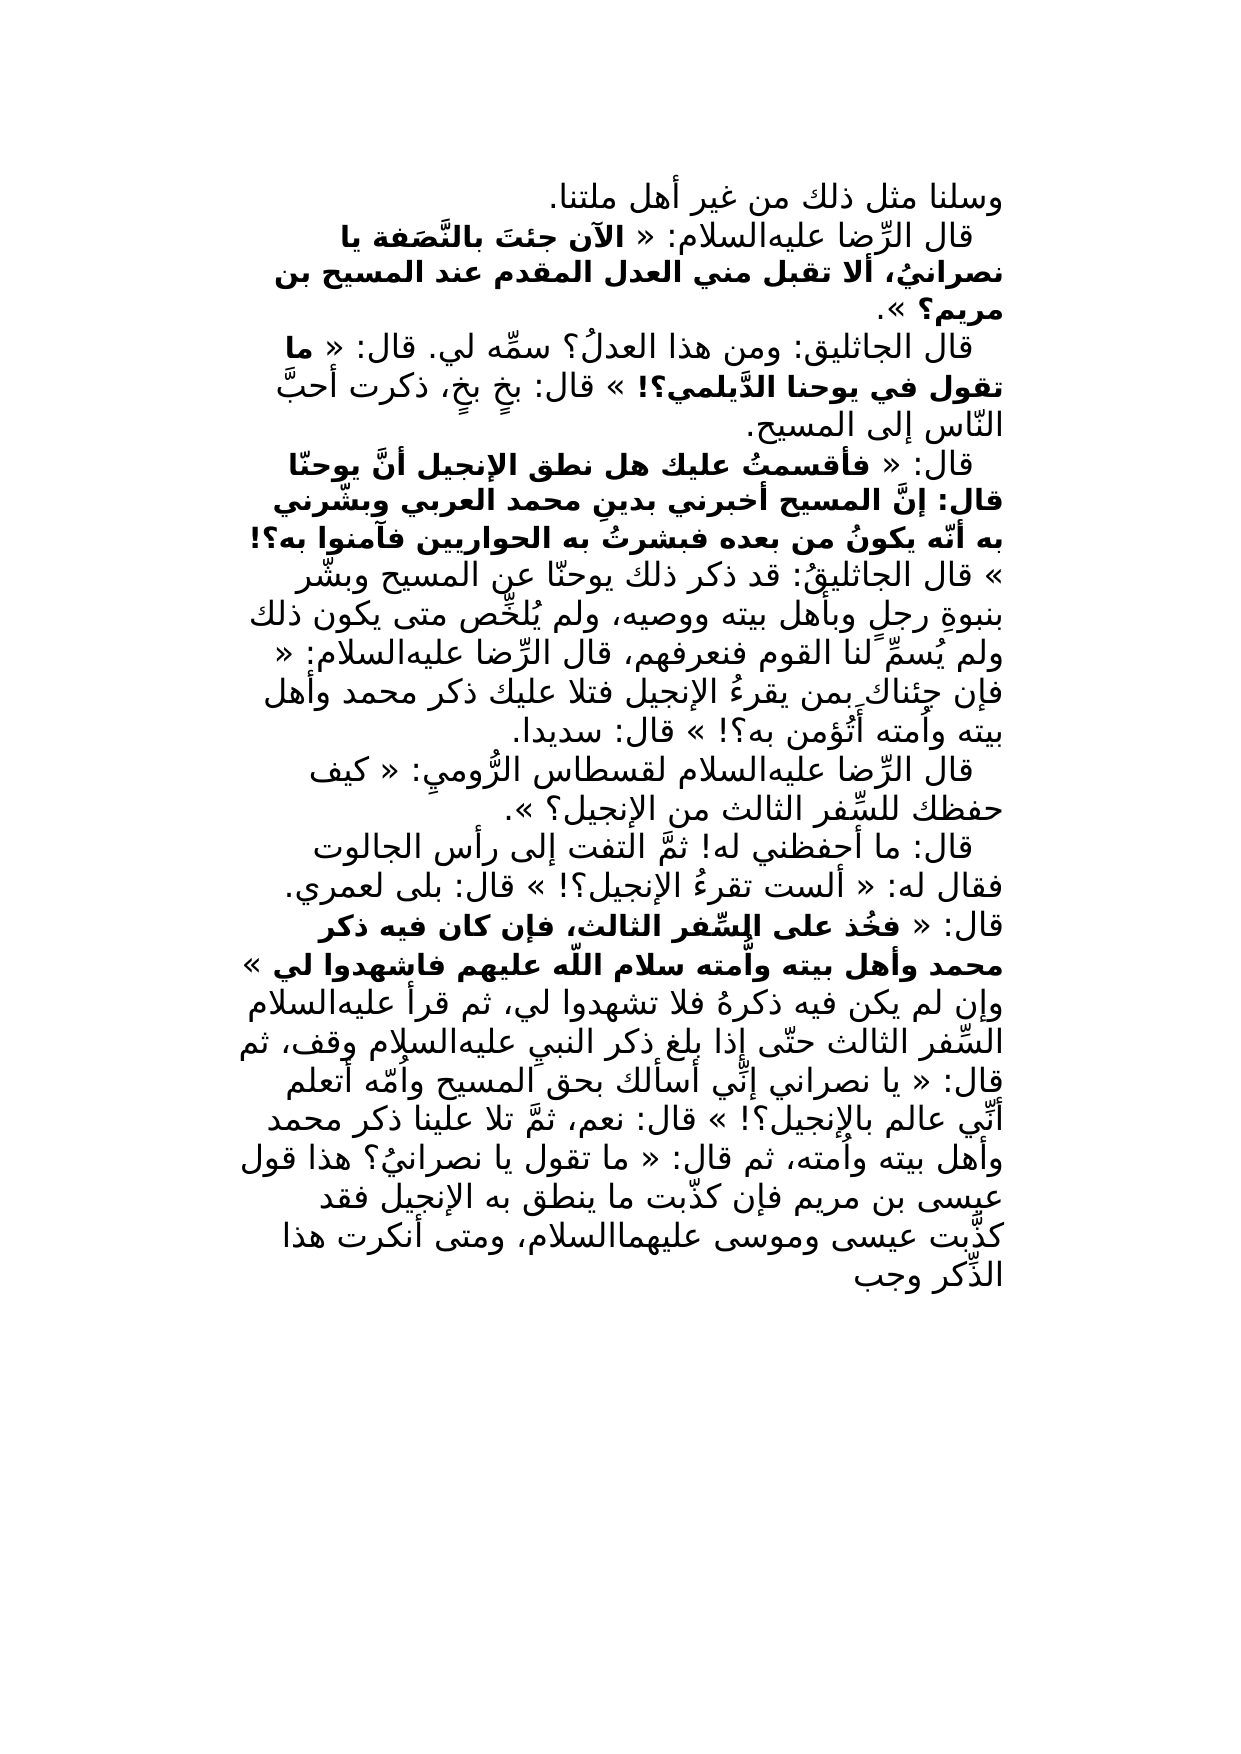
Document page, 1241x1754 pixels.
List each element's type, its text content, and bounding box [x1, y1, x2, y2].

text قال: « فأقسمتُ عليك هل نطق الإنجيل أنَّ يوحنّا قال: إنَّ المسيح أخبرني بدينِ محمد العربي وبشّرني به أنّه يكونُ من بعده فبشرتُ به الحواريين فآمنوا به؟! » قال الجاثليقُ: قد ذكر ذلك يوحنّا عن المسيح وبشّر بنبوةِ رجلٍ وبأهل بيته ووصيه، ولم يُلخِّص متى يكون ذلك ولم يُسمِّ لنا القوم فنعرفهم، قال الرِّضا عليه‌السلام: « فإن جئناك بمن يقرءُ الإنجيل فتلا عليك ذكر محمد وأهل بيته واُمته أَتُؤمن به؟! » قال: سديدا. [236, 444, 1004, 750]
text وسلنا مثل ذلك من غير أهل ملتنا. [236, 177, 1004, 216]
text قال الرِّضا عليه‌السلام: « الآن جئتَ بالنَّصَفة يا نصرانيُ، ألا تقبل مني العدل المقدم عند المسيح بن مريم؟ ». [236, 216, 1004, 328]
text قال: ما أحفظني له! ثمَّ التفت إلى رأس الجالوت فقال له: « ألست تقرءُ الإنجيل؟! » قال: بلى لعمري. قال: « فخُذ على السِّفر الثالث، فإن كان فيه ذكر محمد وأهل بيته واُّمته سلام اللّه عليهم فاشهدوا لي » وإن لم يكن فيه ذكرهُ فلا تشهدوا لي، ثم قرأ عليه‌السلام السِّفر الثالث حتّى إذا بلغ ذكر النبيِ عليه‌السلام وقف، ثم قال: « يا نصراني إنِّي أسألك بحق المسيح واُمّه أتعلم أنِّي عالم بالإنجيل؟! » قال: نعم، ثمَّ تلا علينا ذكر محمد وأهل بيته واُمته، ثم قال: « ما تقول يا نصرانيُ؟ هذا قول عيسى بن مريم فإن كذّبت ما ينطق به الإنجيل فقد كذَّبت عيسى وموسى عليهما‌السلام، ومتى أنكرت هذا الذِّكر وجب [236, 828, 1004, 1294]
text قال الرِّضا عليه‌السلام لقسطاس الرُّوميِ: « كيف حفظك للسِّفر الثالث من الإنجيل؟ ». [236, 750, 1004, 828]
text قال الجاثليق: ومن هذا العدلُ؟ سمِّه لي. قال: « ما تقول في يوحنا الدَّيلمي؟! » قال: بخٍ بخٍ، ذكرت أحبَّ النّاس إلى المسيح. [236, 328, 1004, 444]
